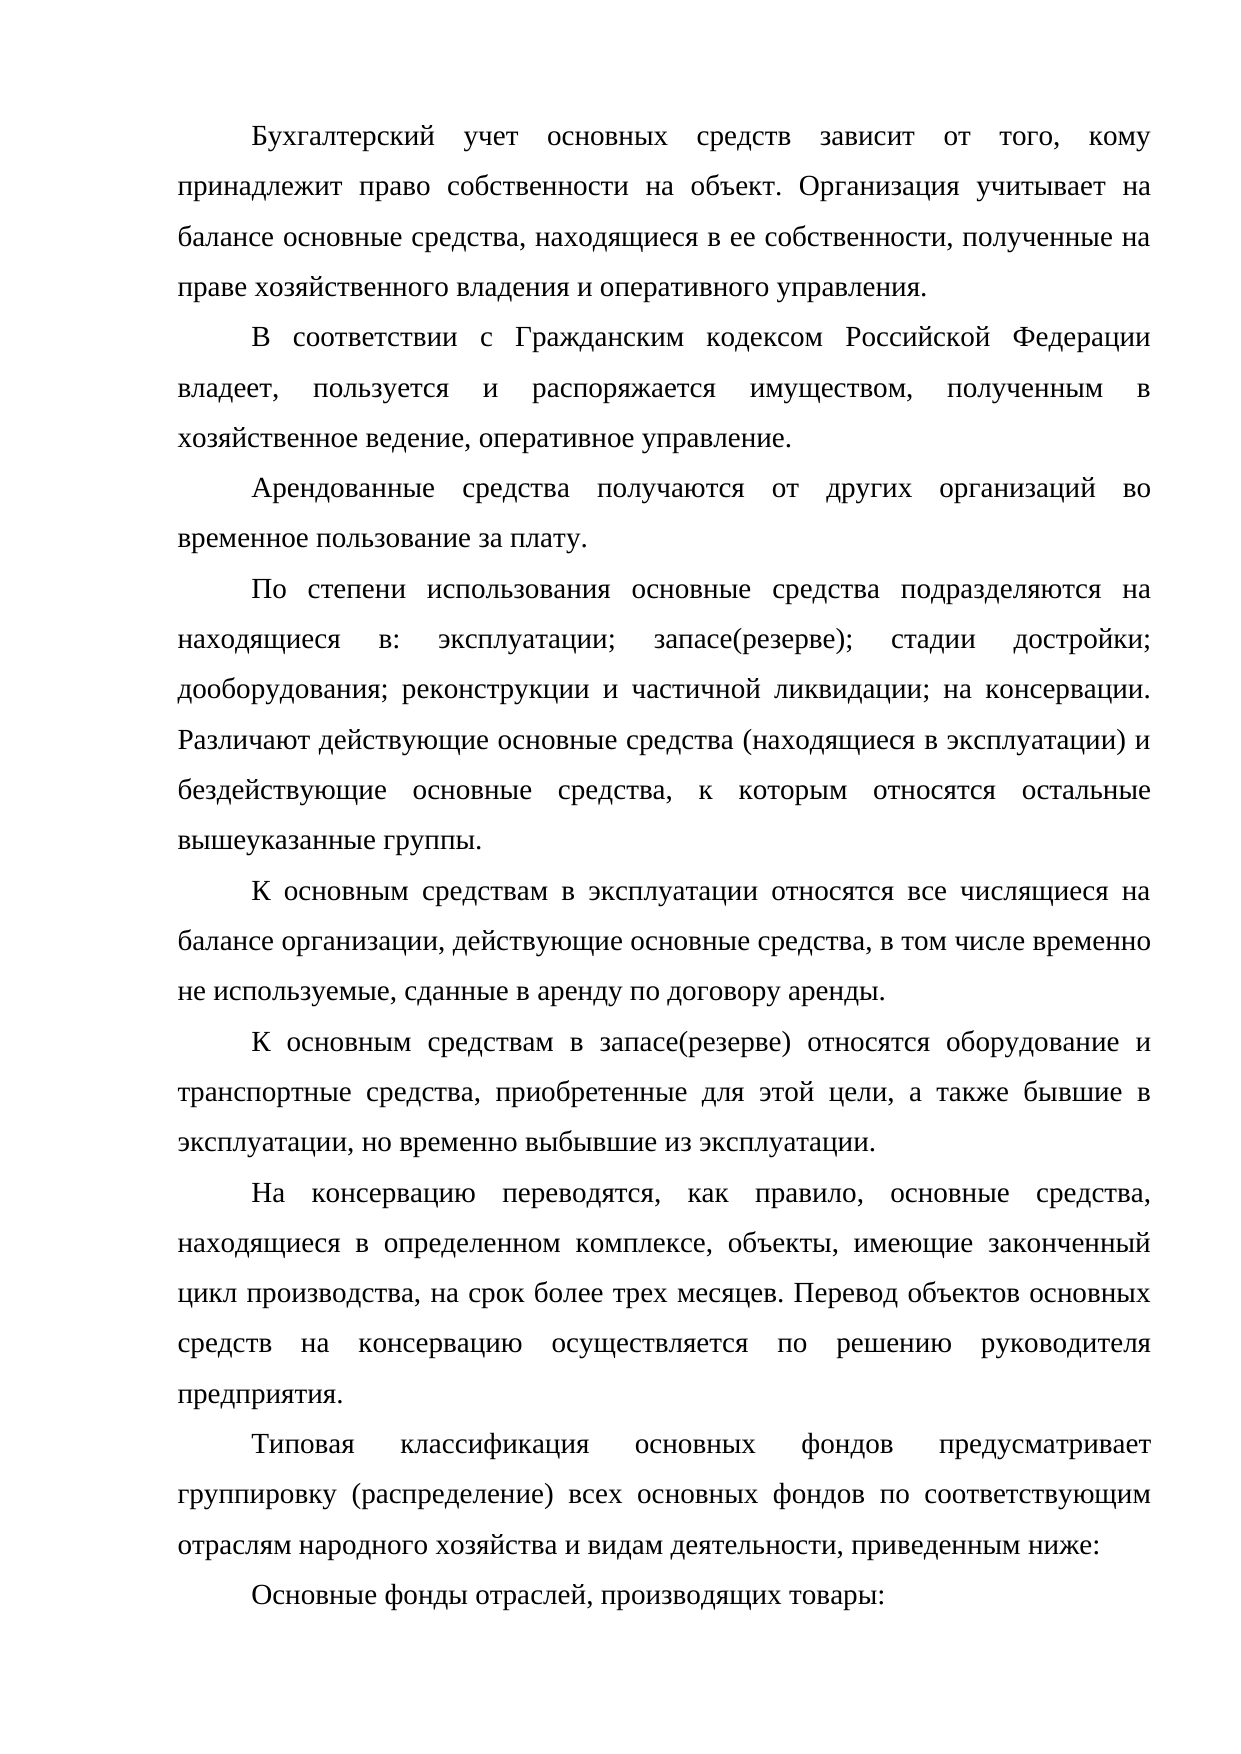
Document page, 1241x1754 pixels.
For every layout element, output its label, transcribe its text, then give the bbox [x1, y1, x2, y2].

text По степени использования основные средства подразделяются на находящиеся в: эксплуатации; запасе(резерве); стадии достройки; дооборудования; реконструкции и частичной ликвидации; на консервации. Различают действующие основные средства (находящиеся в эксплуатации) и бездействующие основные средства, к которым относятся остальные вышеуказанные группы. [177, 571, 1152, 856]
text К основным средствам в запасе(резерве) относятся оборудование и транспортные средства, приобретенные для этой цели, а также бывшие в эксплуатации, но временно выбывшие из эксплуатации. [177, 1024, 1152, 1158]
text Бухгалтерский учет основных средств зависит от того, кому принадлежит право собственности на объект. Организация учитывает на балансе основные средства, находящиеся в ее собственности, полученные на праве хозяйственного владения и оперативного управления. [177, 118, 1152, 303]
text Типовая классификация основных фондов предусматривает группировку (распределение) всех основных фондов по соответствующим отраслям народного хозяйства и видам деятельности, приведенным ниже: [177, 1426, 1152, 1560]
text К основным средствам в эксплуатации относятся все числящиеся на балансе организации, действующие основные средства, в том числе временно не используемые, сданные в аренду по договору аренды. [177, 873, 1152, 1007]
text Арендованные средства получаются от других организаций во временное пользование за плату. [177, 470, 1152, 554]
text Основные фонды отраслей, производящих товары: [177, 1577, 1152, 1611]
text На консервацию переводятся, как правило, основные средства, находящиеся в определенном комплексе, объекты, имеющие законченный цикл производства, на срок более трех месяцев. Перевод объектов основных средств на консервацию осуществляется по решению руководителя предприятия. [177, 1175, 1152, 1409]
text В соответствии с Гражданским кодексом Российской Федерации владеет, пользуется и распоряжается имуществом, полученным в хозяйственное ведение, оперативное управление. [177, 319, 1152, 453]
